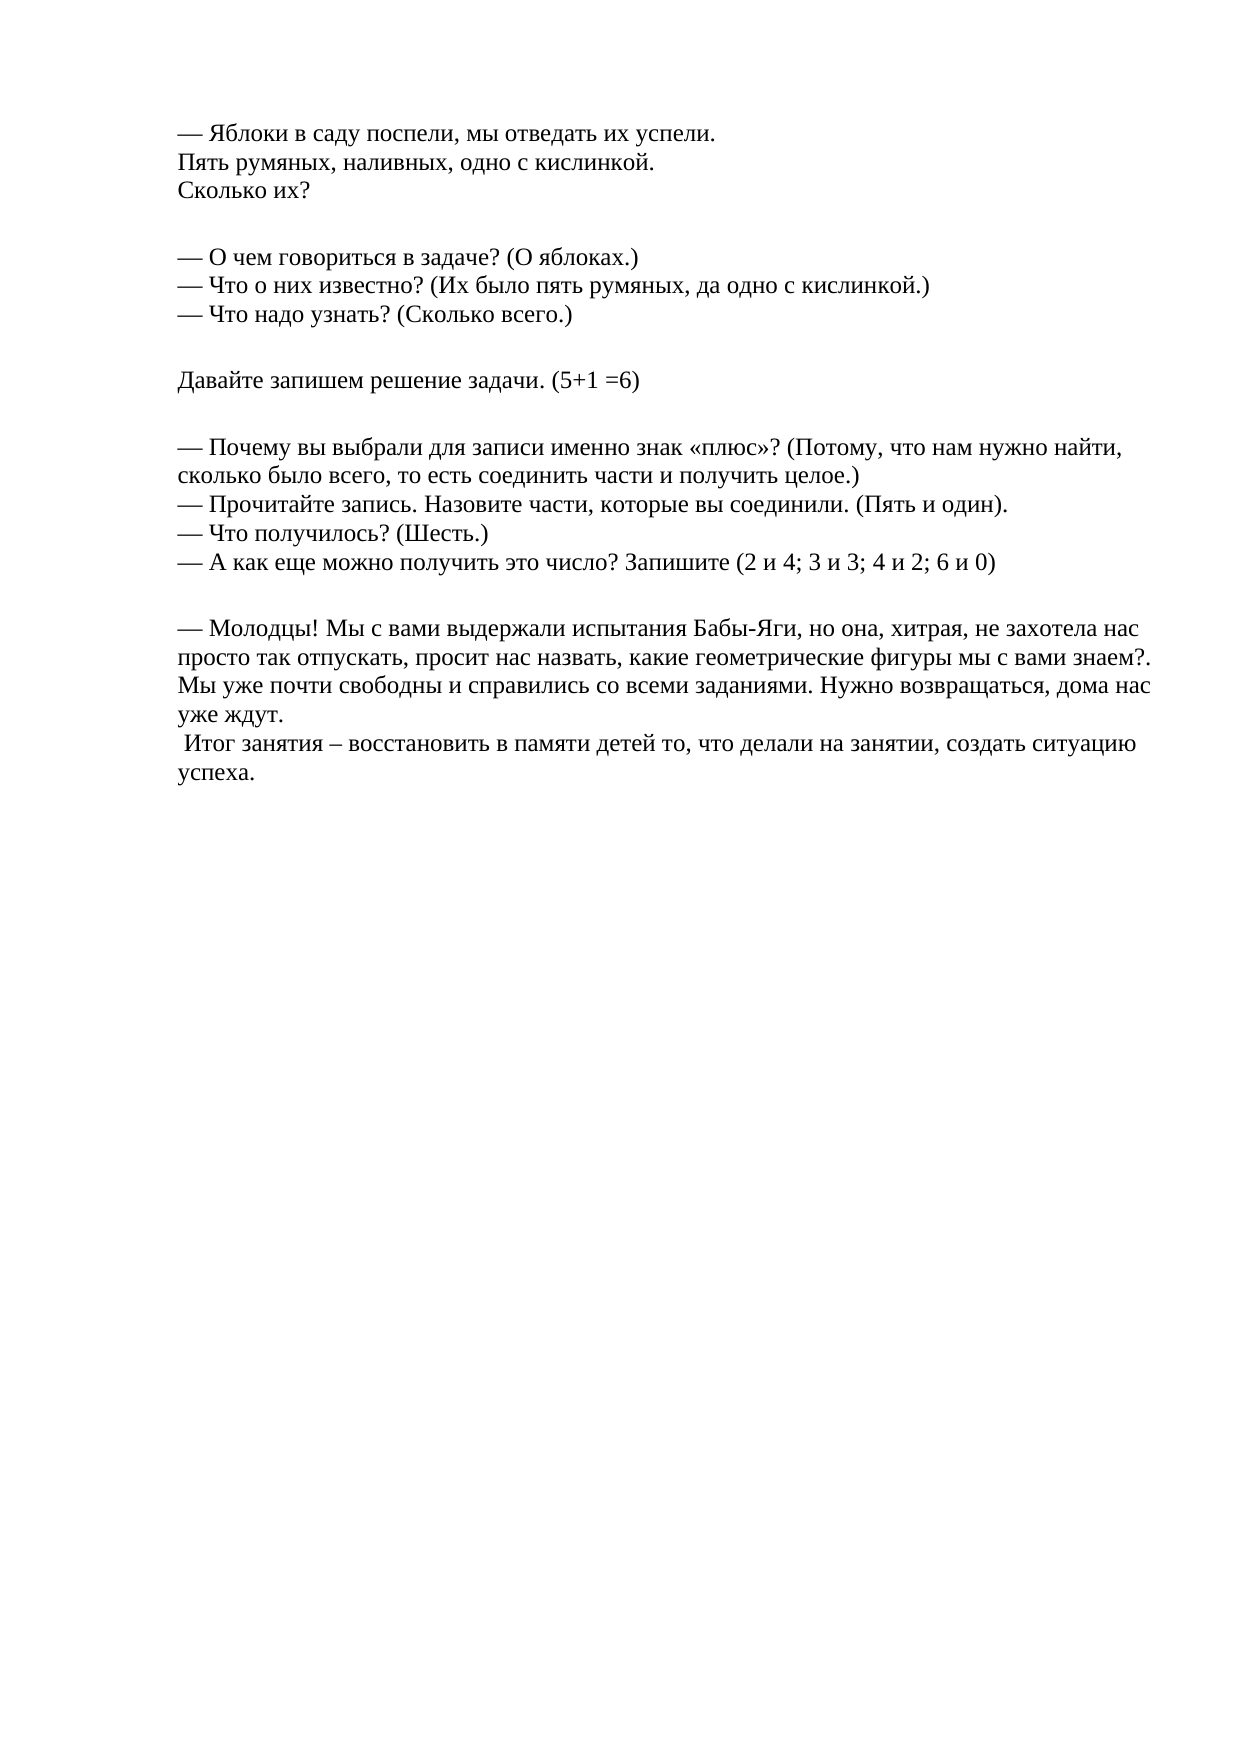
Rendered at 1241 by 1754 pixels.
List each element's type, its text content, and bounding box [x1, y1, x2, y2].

text Итог занятия – восстановить в памяти детей то, что делали на занятии, создать ситуацию успеха. [177, 728, 1152, 786]
text — О чем говориться в задаче? (О яблоках.) — Что о них известно? (Их было пять румяных, да одно с кислинкой.) — Что надо узнать? (Сколько всего.) [177, 242, 1152, 328]
text — Молодцы! Мы с вами выдержали испытания Бабы-Яги, но она, хитрая, не захотела нас просто так отпускать, просит нас назвать, какие геометрические фигуры мы с вами знаем?. Мы уже почти свободны и справились со всеми заданиями. Нужно возвращаться, дома нас уже ждут. [177, 613, 1152, 728]
text — Почему вы выбрали для записи именно знак «плюс»? (Потому, что нам нужно найти, сколько было всего, то есть соединить части и получить целое.) — Прочитайте запись. Назовите части, которые вы соединили. (Пять и один). — Что получилось? (Шесть.) — А как еще можно получить это число? Запишите (2 и 4; 3 и 3; 4 и 2; 6 и 0) [177, 432, 1152, 576]
text Давайте запишем решение задачи. (5+1 =6) [177, 366, 1152, 394]
text — Яблоки в саду поспели, мы отведать их успели. Пять румяных, наливных, одно с кислинкой. Сколько их? [177, 118, 1152, 204]
